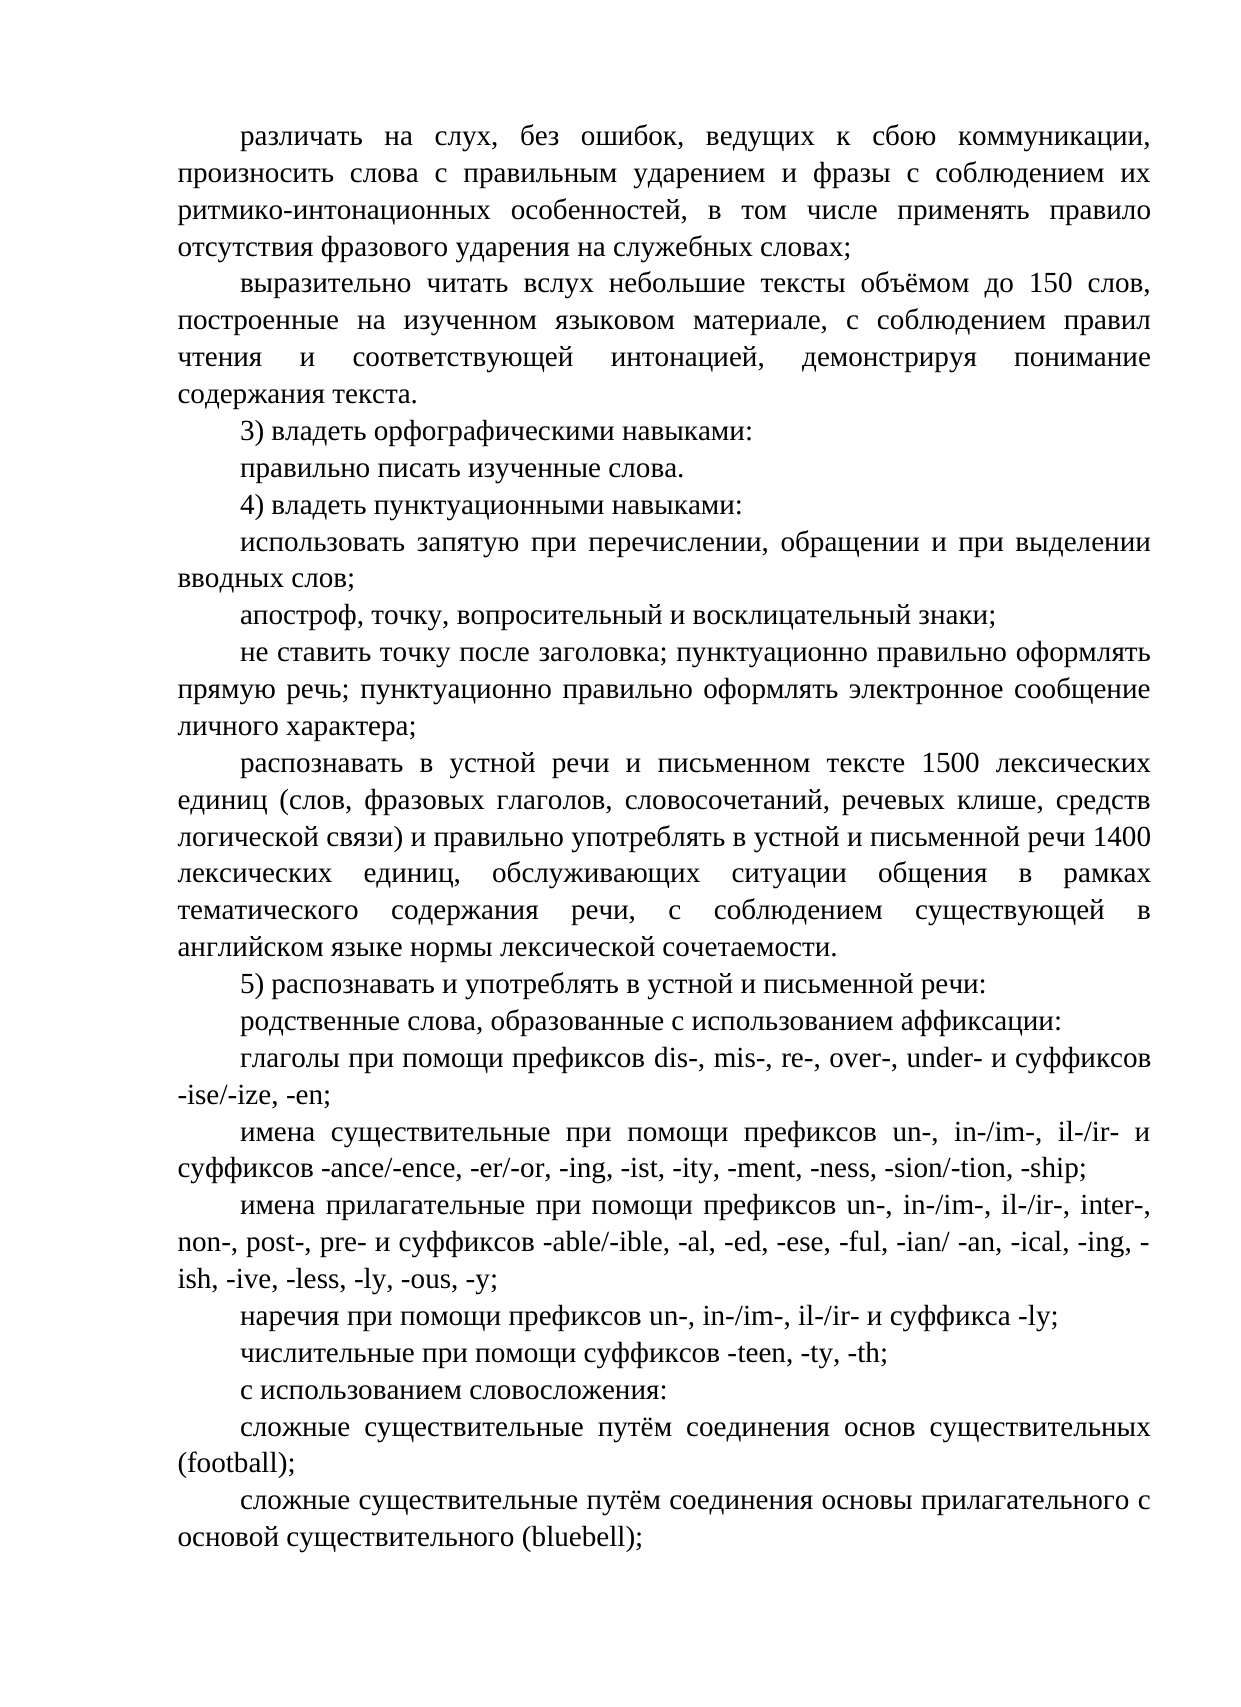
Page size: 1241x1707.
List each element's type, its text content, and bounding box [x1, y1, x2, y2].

text числительные при помощи суффиксов -teen, -ty, -th; [177, 1335, 1152, 1368]
text распознавать в устной речи и письменном тексте 1500 лексических единиц (слов, фразовых глаголов, словосочетаний, речевых клише, средств логической связи) и правильно употреблять в устной и письменной речи 1400 лексических единиц, обслуживающих ситуации общения в рамках тематического содержания речи, с соблюдением существующей в английском языке нормы лексической сочетаемости. [177, 745, 1152, 963]
text родственные слова, образованные с использованием аффиксации: [177, 1003, 1152, 1037]
text апостроф, точку, вопросительный и восклицательный знаки; [177, 597, 1152, 631]
text 5) распознавать и употреблять в устной и письменной речи: [177, 966, 1152, 1000]
text глаголы при помощи префиксов dis-, mis-, re-, over-, under- и суффиксов -ise/-ize, -en; [177, 1040, 1152, 1110]
text 3) владеть орфографическими навыками: [177, 413, 1152, 447]
text имена прилагательные при помощи префиксов un-, in-/im-, il-/ir-, inter-, non-, post-, pre- и суффиксов -able/-ible, -al, -ed, -ese, -ful, -ian/ -an, -ical, -ing, -ish, -ive, -less, -ly, -ous, -y; [177, 1187, 1152, 1295]
text с использованием словосложения: [177, 1372, 1152, 1405]
text использовать запятую при перечислении, обращении и при выделении вводных слов; [177, 524, 1152, 594]
text различать на слух, без ошибок, ведущих к сбою коммуникации, произносить слова с правильным ударением и фразы с соблюдением их ритмико-интонационных особенностей, в том числе применять правило отсутствия фразового ударения на служебных словах; [177, 118, 1152, 262]
text не ставить точку после заголовка; пунктуационно правильно оформлять прямую речь; пунктуационно правильно оформлять электронное сообщение личного характера; [177, 634, 1152, 742]
text сложные существительные путём соединения основы прилагательного с основой существительного (bluebell); [177, 1482, 1152, 1553]
text 4) владеть пунктуационными навыками: [177, 487, 1152, 520]
text сложные существительные путём соединения основ существительных (football); [177, 1409, 1152, 1479]
text выразительно читать вслух небольшие тексты объёмом до 150 слов, построенные на изученном языковом материале, с соблюдением правил чтения и соответствующей интонацией, демонстрируя понимание содержания текста. [177, 266, 1152, 410]
text наречия при помощи префиксов un-, in-/im-, il-/ir- и суффикса -ly; [177, 1298, 1152, 1332]
text правильно писать изученные слова. [177, 450, 1152, 483]
text имена существительные при помощи префиксов un-, in-/im-, il-/ir- и суффиксов -ance/-ence, -er/-or, -ing, -ist, -ity, -ment, -ness, -sion/-tion, -ship; [177, 1114, 1152, 1184]
